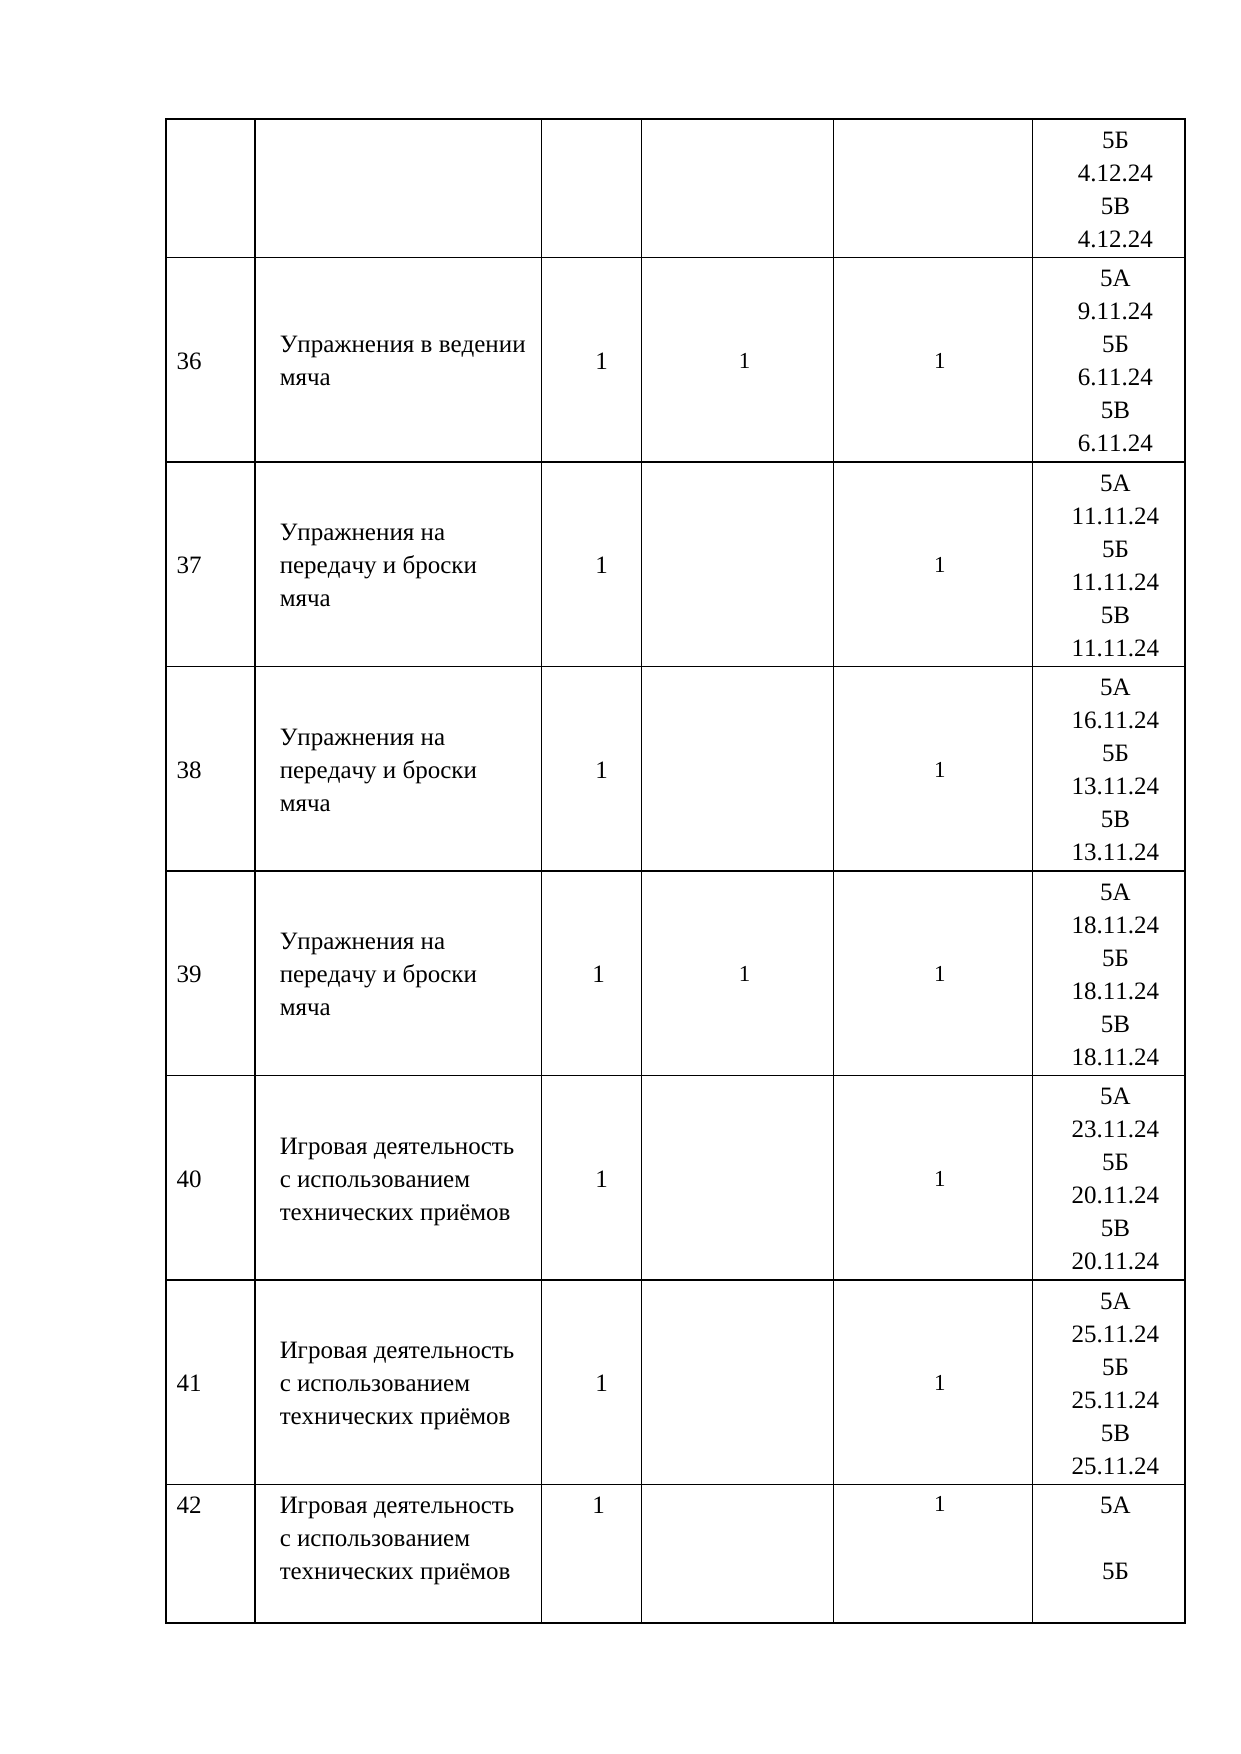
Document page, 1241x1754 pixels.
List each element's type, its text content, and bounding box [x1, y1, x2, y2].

table_cell 5А 16.11.24 5Б 13.11.24 5В 13.11.24 [1033, 667, 1184, 870]
table_cell 5А 5Б 5В 27.11.24 [1033, 1485, 1184, 1622]
table_cell 1 [834, 1485, 1032, 1622]
table_cell 5А 23.11.24 5Б 20.11.24 5В 20.11.24 [1033, 1076, 1184, 1279]
table_cell 5А 25.11.24 5Б 25.11.24 5В 25.11.24 [1033, 1281, 1184, 1483]
table_cell 1 [542, 258, 641, 461]
table_cell 42 [167, 1485, 254, 1622]
table_cell 1 [542, 1485, 641, 1622]
table_cell 1 [542, 1281, 641, 1483]
table_cell 1 [834, 120, 1032, 257]
table_cell 1 [542, 463, 641, 666]
table_cell [642, 1485, 833, 1622]
table_cell 1 [834, 667, 1032, 870]
table_cell 1 [542, 667, 641, 870]
table_cell [642, 1281, 833, 1483]
table_cell 1 [834, 1076, 1032, 1279]
table_cell 35 [167, 120, 254, 257]
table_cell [256, 1485, 541, 1622]
table_cell 1 [834, 258, 1032, 461]
table_cell 1 [642, 872, 833, 1074]
table_cell 1 [642, 258, 833, 461]
table_cell 1 [834, 1281, 1032, 1483]
table_cell Игровая деятельность с использованием технических приёмов [256, 1076, 541, 1279]
table_cell [642, 463, 833, 666]
table_cell 40 [167, 1076, 254, 1279]
table_cell 1 [542, 872, 641, 1074]
table_cell 41 [167, 1281, 254, 1483]
table_cell 38 [167, 667, 254, 870]
table_cell 1 [542, 1076, 641, 1279]
table_cell Упражнения в ведении мяча [256, 258, 541, 461]
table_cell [256, 120, 541, 257]
table_cell 5А 11.11.24 5Б 11.11.24 5В 11.11.24 [1033, 463, 1184, 666]
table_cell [256, 1281, 541, 1483]
table_cell [642, 120, 833, 257]
table_cell 5А 18.11.24 5Б 18.11.24 5В 18.11.24 [1033, 872, 1184, 1074]
table_cell 39 [167, 872, 254, 1074]
table_cell 5А 9.11.24 5Б 6.11.24 5В 6.11.24 [1033, 258, 1184, 461]
table_cell Упражнения на передачу и броски мяча [256, 872, 541, 1074]
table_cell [1033, 120, 1184, 257]
table_cell 37 [167, 463, 254, 666]
table_cell Упражнения на передачу и броски мяча [256, 463, 541, 666]
table_cell 1 [834, 463, 1032, 666]
table_cell [642, 1076, 833, 1279]
table_cell 1 [542, 120, 641, 257]
table_cell 36 [167, 258, 254, 461]
table_cell Упражнения на передачу и броски мяча [256, 667, 541, 870]
table_cell [642, 667, 833, 870]
table_cell 1 [834, 872, 1032, 1074]
